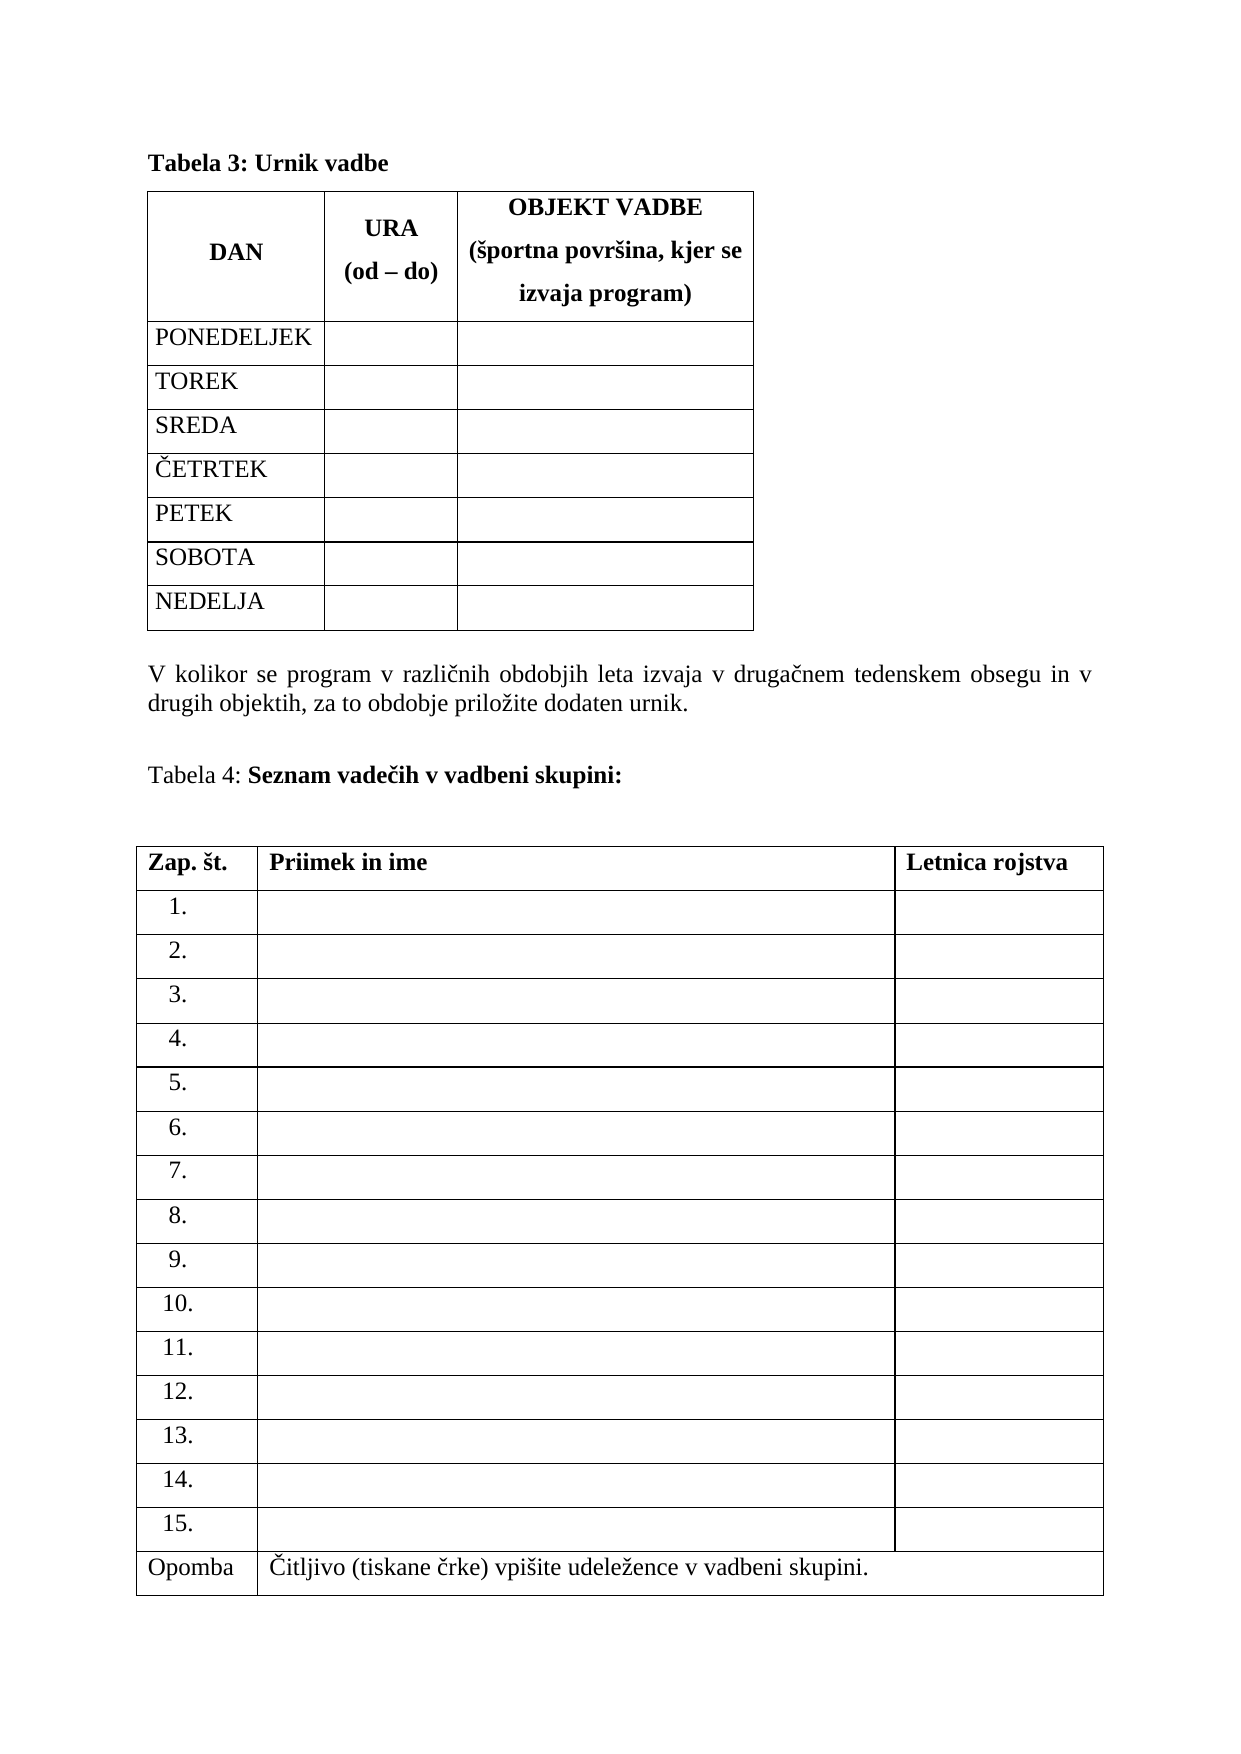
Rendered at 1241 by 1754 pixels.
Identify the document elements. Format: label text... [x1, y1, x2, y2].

table_cell [458, 366, 753, 409]
table_cell [137, 1288, 257, 1331]
table_cell TOREK [148, 366, 324, 409]
table_cell Čitljivo (tiskane črke) vpišite udeležence v vadbeni skupini. [258, 1552, 1103, 1595]
table_cell [258, 1112, 894, 1154]
table_cell [137, 1068, 257, 1111]
table_cell [258, 1508, 894, 1551]
table_cell [325, 498, 457, 541]
table_cell [896, 891, 1103, 934]
table_cell [325, 410, 457, 453]
text V kolikor se program v različnih obdobjih leta izvaja v drugačnem tedenskem obsegu in v drugih objektih, za to obdobje priložite dodaten urnik. [148, 659, 1093, 717]
table_cell [258, 1068, 894, 1111]
table_cell [896, 1288, 1103, 1331]
table_header Letnica rojstva [896, 847, 1103, 890]
table_header DAN [148, 192, 324, 321]
table_header Zap. št. [137, 847, 257, 890]
table_cell [258, 1332, 894, 1375]
table_cell [325, 543, 457, 585]
table_cell [258, 1024, 894, 1066]
table_cell [137, 1420, 257, 1463]
table_cell [258, 891, 894, 934]
table_cell [896, 935, 1103, 978]
table_cell PONEDELJEK [148, 322, 324, 365]
table_cell [458, 454, 753, 497]
table_cell [258, 1376, 894, 1419]
table_header Priimek in ime [258, 847, 894, 890]
text Tabela 3: Urnik vadbe [148, 148, 1093, 176]
table_cell Opomba [137, 1552, 257, 1595]
table_cell [137, 1508, 257, 1551]
table_cell [458, 322, 753, 365]
table_cell [896, 979, 1103, 1022]
table_cell [458, 410, 753, 453]
table_cell PETEK [148, 498, 324, 541]
table_header URA (od – do) [325, 192, 457, 321]
table_cell [896, 1508, 1103, 1551]
table_cell [896, 1156, 1103, 1199]
table_cell [137, 1244, 257, 1287]
table_header OBJEKT VADBE (športna površina, kjer se izvaja program) [458, 192, 753, 321]
table_cell [458, 543, 753, 585]
table_cell [896, 1112, 1103, 1154]
table_cell [137, 1332, 257, 1375]
table_cell [896, 1024, 1103, 1066]
table_cell NEDELJA [148, 586, 324, 629]
table_cell [258, 1288, 894, 1331]
table_cell [258, 935, 894, 978]
table_cell SREDA [148, 410, 324, 453]
table_cell [896, 1464, 1103, 1507]
table_cell [137, 1200, 257, 1243]
table_cell [325, 454, 457, 497]
text Tabela 4: Seznam vadečih v vadbeni skupini: [148, 760, 1093, 789]
table_cell [258, 979, 894, 1022]
table_cell [258, 1244, 894, 1287]
table_cell [896, 1332, 1103, 1375]
table_cell [258, 1464, 894, 1507]
table_cell [137, 1156, 257, 1199]
table_cell [896, 1244, 1103, 1287]
table_cell [137, 1112, 257, 1154]
table_cell [258, 1200, 894, 1243]
table_cell [137, 1464, 257, 1507]
table_cell SOBOTA [148, 543, 324, 585]
table_cell [258, 1420, 894, 1463]
table_cell [896, 1420, 1103, 1463]
table_cell [137, 979, 257, 1022]
table_cell [325, 322, 457, 365]
table_cell [896, 1200, 1103, 1243]
table_cell [458, 498, 753, 541]
table_cell [137, 891, 257, 934]
table_cell [896, 1376, 1103, 1419]
table_cell [137, 1024, 257, 1066]
table_cell [325, 586, 457, 629]
table_cell [458, 586, 753, 629]
table_cell ČETRTEK [148, 454, 324, 497]
table_cell [258, 1156, 894, 1199]
table_cell [137, 1376, 257, 1419]
table_cell [325, 366, 457, 409]
table_cell [137, 935, 257, 978]
table_cell [896, 1068, 1103, 1111]
